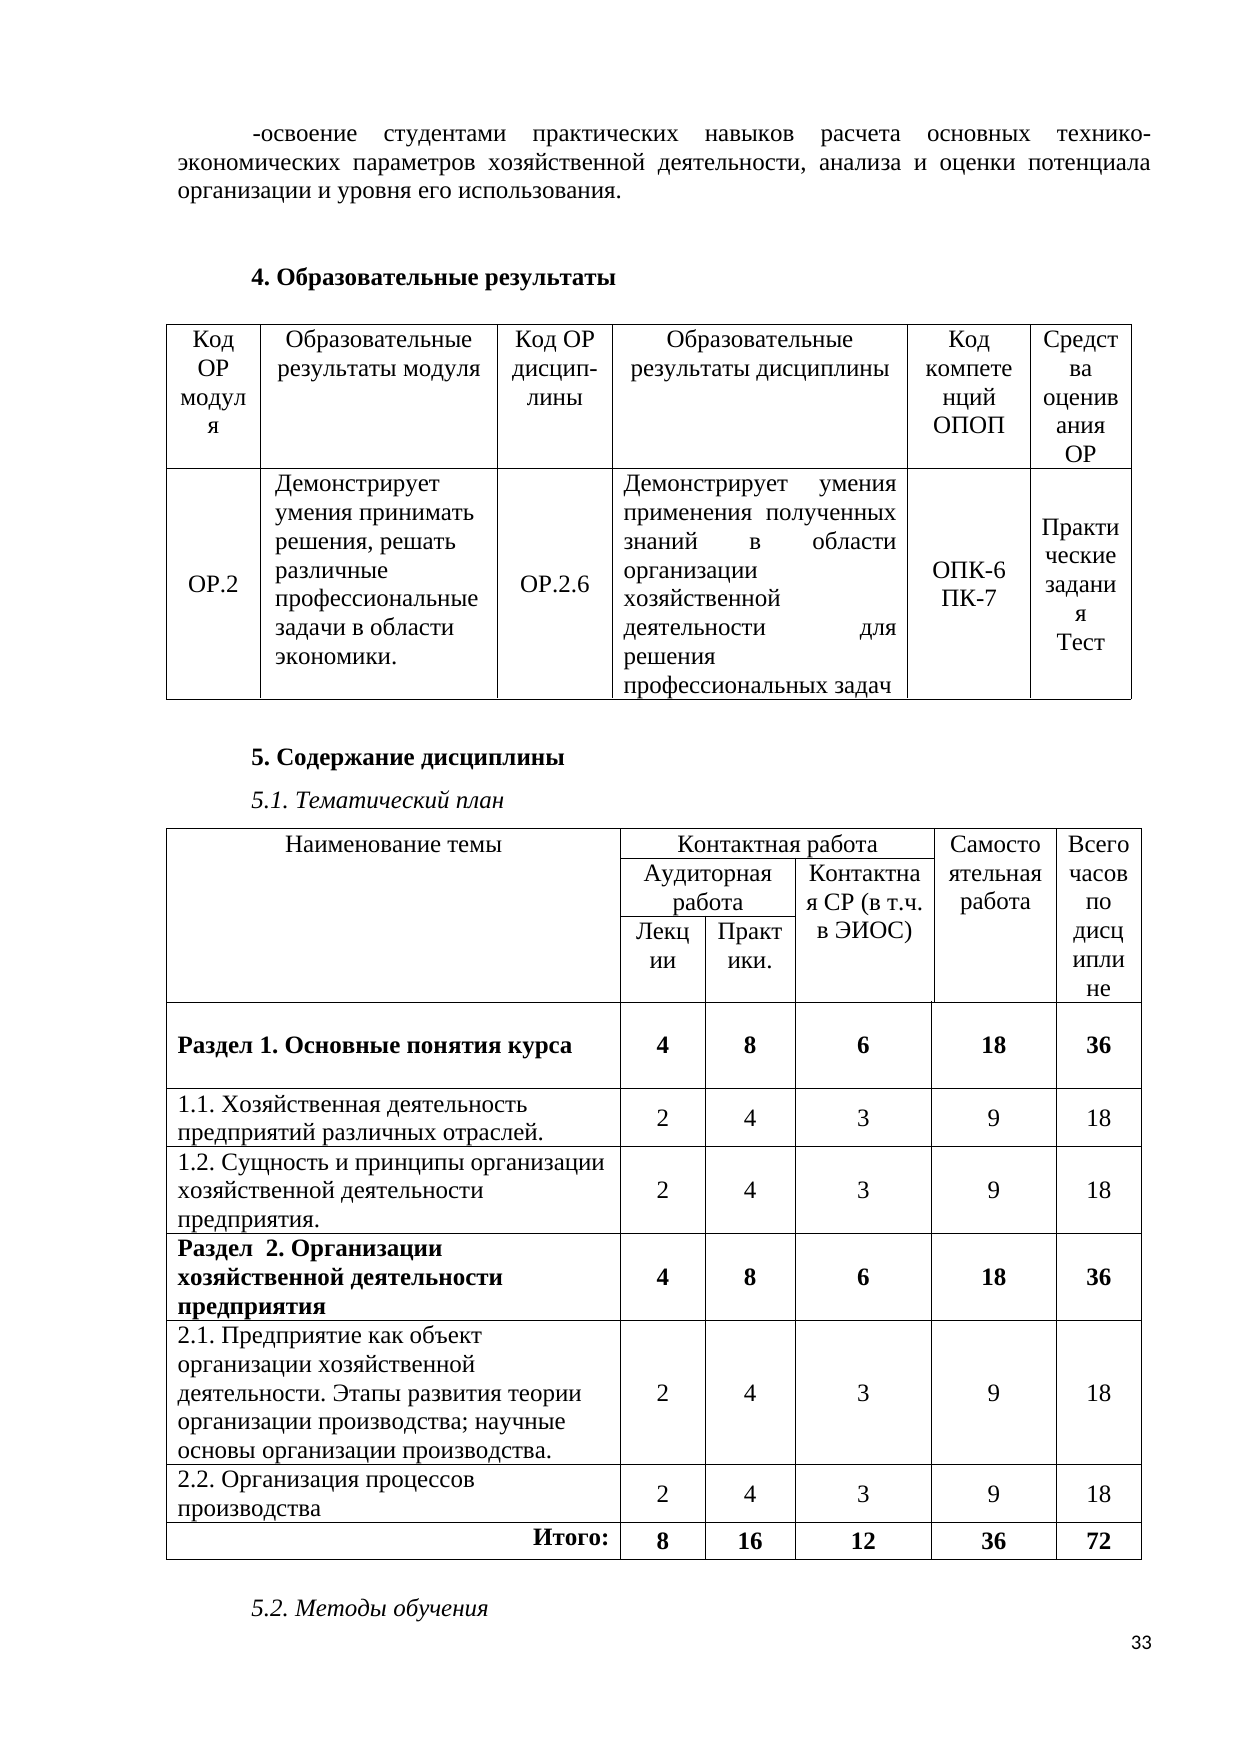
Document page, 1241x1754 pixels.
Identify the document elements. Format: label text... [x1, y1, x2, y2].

table_cell Раздел 1. Основные понятия курса [167, 1003, 620, 1088]
table_cell 3 [796, 1465, 931, 1522]
table_cell 8 [621, 1523, 705, 1559]
table_cell Контактная СР (в т.ч. в ЭИОС) [796, 859, 934, 1001]
text 5.2. Методы обучения [177, 1593, 1152, 1621]
table_cell 6 [796, 1234, 931, 1320]
table_cell ОР.2.6 [498, 469, 612, 698]
table_cell 4 [706, 1321, 795, 1464]
table_cell 3 [796, 1321, 931, 1464]
table_cell Аудиторная работа [621, 859, 795, 916]
table_cell 36 [1057, 1234, 1141, 1320]
table_header Образовательные результаты модуля [261, 325, 497, 468]
table_header Контактная работа [621, 829, 934, 858]
table_cell 16 [706, 1523, 795, 1559]
table_cell Лекции [621, 917, 705, 1001]
table_cell ОПК-6 ПК-7 [908, 469, 1030, 698]
text 5. Содержание дисциплины [177, 742, 1152, 771]
table_cell 2 [621, 1321, 705, 1464]
table_cell 4 [706, 1147, 795, 1233]
table_cell 8 [706, 1003, 795, 1088]
table_cell 2 [621, 1465, 705, 1522]
table_header Код ОР модуля [167, 325, 260, 468]
table_cell 18 [932, 1003, 1056, 1088]
table_cell 1.2. Сущность и принципы организации хозяйственной деятельности предприятия. [167, 1147, 620, 1233]
table_cell 18 [1057, 1089, 1141, 1146]
table_cell 18 [932, 1234, 1056, 1320]
table_cell 36 [932, 1523, 1056, 1559]
table_cell Демонстрирует умения применения полученных знаний в области организации хозяйственной деятельности для решения профессиональных задач [613, 469, 907, 698]
table_header Средства оценивания ОР [1031, 325, 1131, 468]
table_cell 2.1. Предприятие как объект организации хозяйственной деятельности. Этапы развития теории организации производства; научные основы организации производства. [167, 1321, 620, 1464]
table_cell 3 [796, 1147, 931, 1233]
table_cell 18 [1057, 1321, 1141, 1464]
table_cell 2 [621, 1089, 705, 1146]
table_cell 6 [796, 1003, 931, 1088]
table_cell 2 [621, 1147, 705, 1233]
table_cell 12 [796, 1523, 931, 1559]
table_cell 9 [932, 1465, 1056, 1522]
text 5.1. Тематический план [177, 785, 1152, 814]
table_cell Демонстрирует умения принимать решения, решать различные профессиональные задачи в области экономики. [261, 469, 497, 698]
table_cell Раздел 2. Организации хозяйственной деятельности предприятия [167, 1234, 620, 1320]
text -освоение студентами практических навыков расчета основных технико-экономических параметров хозяйственной деятельности, анализа и оценки потенциала организации и уровня его использования. [177, 118, 1152, 204]
table_cell 18 [1057, 1147, 1141, 1233]
table_cell Практические задания Тест [1031, 469, 1131, 698]
table_header Наименование темы [167, 829, 620, 1001]
table_cell 4 [621, 1003, 705, 1088]
table_header Образовательные результаты дисциплины [613, 325, 907, 468]
table_cell ОР.2 [167, 469, 260, 698]
table_header Код ОР дисцип-лины [498, 325, 612, 468]
text 4. Образовательные результаты [177, 262, 1152, 291]
table_cell 1.1. Хозяйственная деятельность предприятий различных отраслей. [167, 1089, 620, 1146]
table_cell 18 [1057, 1465, 1141, 1522]
table_cell 8 [706, 1234, 795, 1320]
table_cell 4 [706, 1089, 795, 1146]
table_cell 4 [706, 1465, 795, 1522]
table_cell 2.2. Организация процессов производства [167, 1465, 620, 1522]
table_cell 4 [621, 1234, 705, 1320]
table_cell 36 [1057, 1003, 1141, 1088]
table_cell 9 [932, 1321, 1056, 1464]
table_cell 9 [932, 1089, 1056, 1146]
table_header Всего часов по дисциплине [1057, 829, 1141, 1001]
table_cell 3 [796, 1089, 931, 1146]
table_cell 72 [1057, 1523, 1141, 1559]
table_header Самостоятельная работа [935, 829, 1056, 1001]
table_cell 9 [932, 1147, 1056, 1233]
table_header Код компетенций ОПОП [908, 325, 1030, 468]
table_cell Итого: [167, 1523, 620, 1559]
table_cell Практики. [706, 917, 795, 1001]
